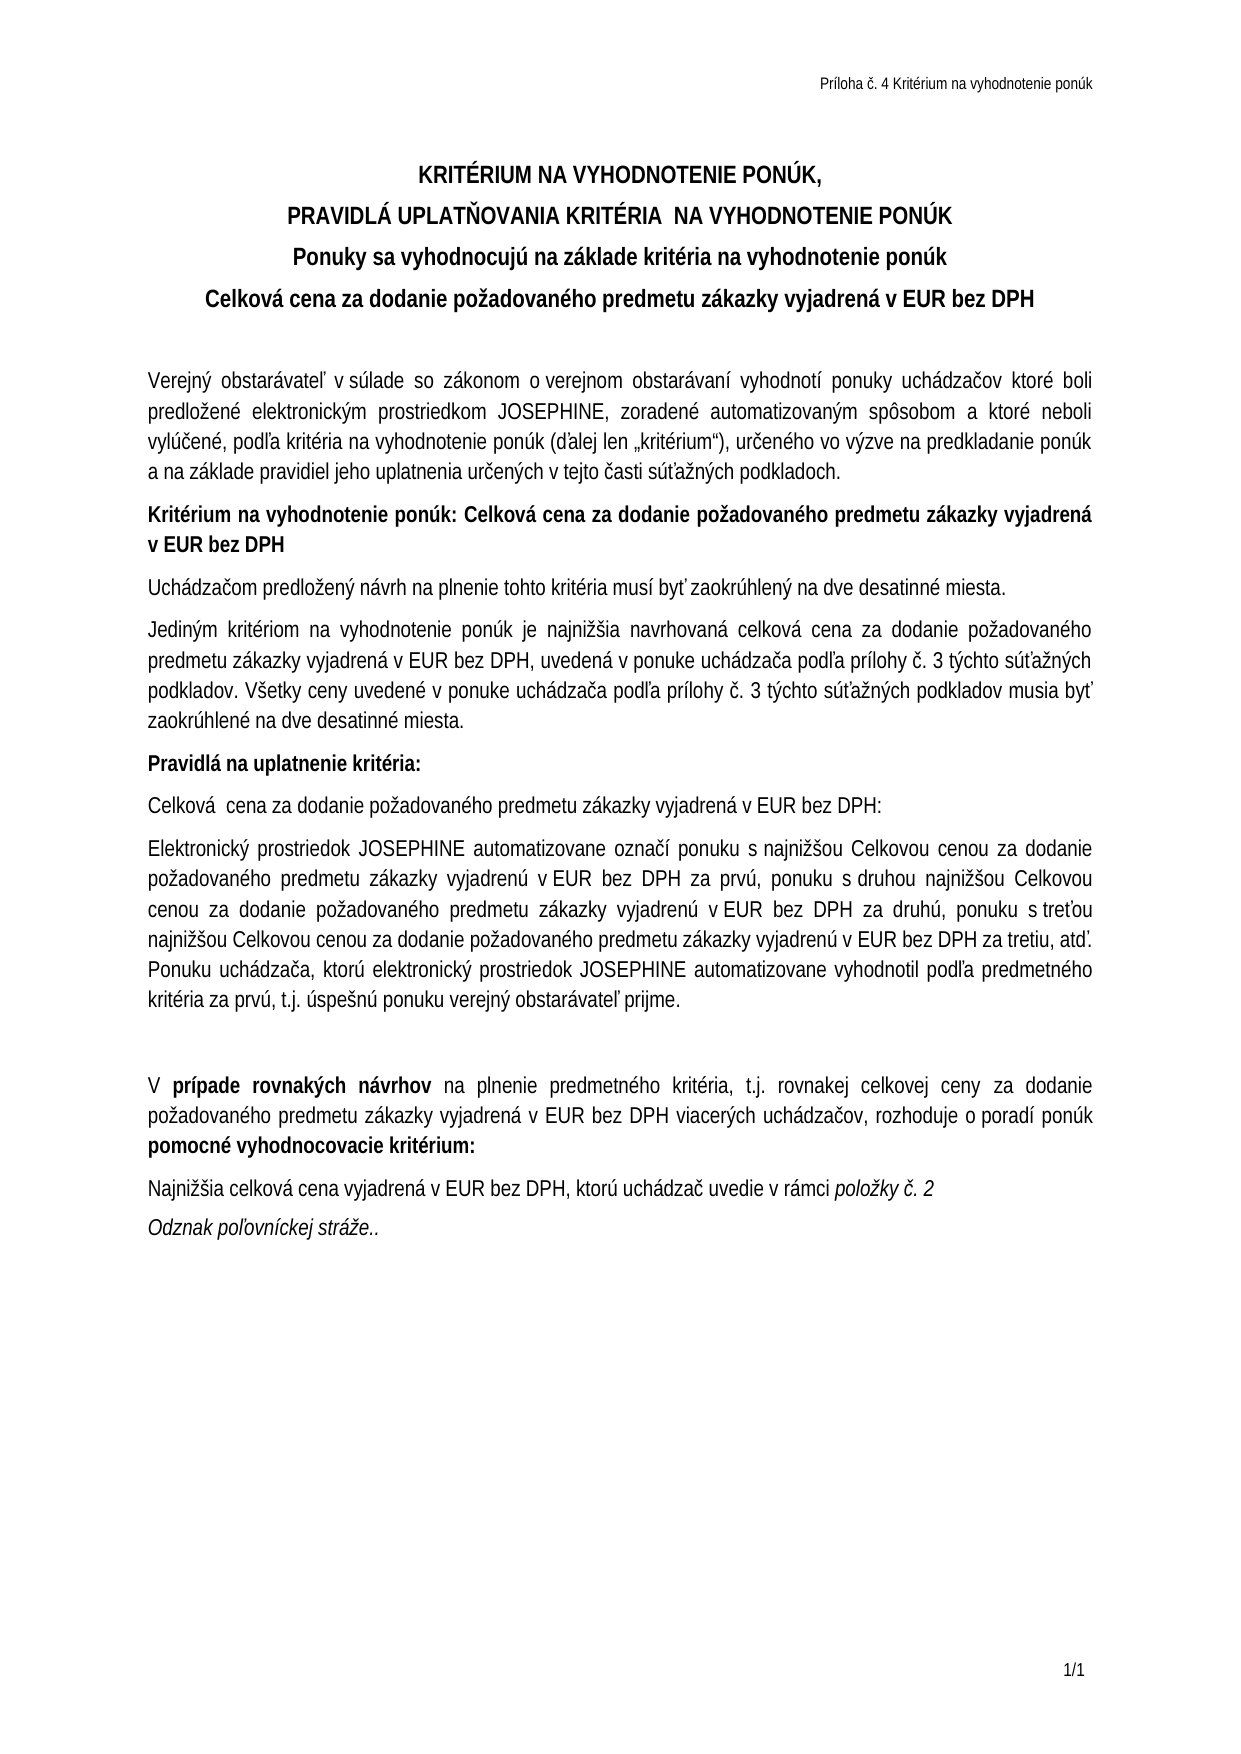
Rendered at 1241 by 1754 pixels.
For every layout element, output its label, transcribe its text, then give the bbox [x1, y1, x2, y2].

text Ponuky sa vyhodnocujú na základe kritéria na vyhodnotenie ponúk [148, 242, 1093, 271]
text PRAVIDLÁ UPLATŇOVANIA KRITÉRIA NA VYHODNOTENIE PONÚK [148, 201, 1093, 230]
text Jediným kritériom na vyhodnotenie ponúk je najnižšia navrhovaná celková cena za dodanie požadovaného predmetu zákazky vyjadrená v EUR bez DPH, uvedená v ponuke uchádzača podľa prílohy č. 3 týchto súťažných podkladov. Všetky ceny uvedené v ponuke uchádzača podľa prílohy č. 3 týchto súťažných podkladov musia byť zaokrúhlené na dve desatinné miesta. [148, 616, 1093, 733]
list Uchádzačom predložený návrh na plnenie tohto kritéria musí byť zaokrúhlený na dve desatinné miesta. [148, 574, 1093, 600]
text V prípade rovnakých návrhov na plnenie predmetného kritéria, t.j. rovnakej celkovej ceny za dodanie požadovaného predmetu zákazky vyjadrená v EUR bez DPH viacerých uchádzačov, rozhoduje o poradí ponúk pomocné vyhodnocovacie kritérium: [148, 1072, 1093, 1158]
text KRITÉRIUM NA VYHODNOTENIE PONÚK, [148, 160, 1093, 189]
text Celková cena za dodanie požadovaného predmetu zákazky vyjadrená v EUR bez DPH: [148, 792, 1093, 819]
text Elektronický prostriedok JOSEPHINE automatizovane označí ponuku s najnižšou Celkovou cenou za dodanie požadovaného predmetu zákazky vyjadrenú v EUR bez DPH za prvú, ponuku s druhou najnižšou Celkovou cenou za dodanie požadovaného predmetu zákazky vyjadrenú v EUR bez DPH za druhú, ponuku s treťou najnižšou Celkovou cenou za dodanie požadovaného predmetu zákazky vyjadrenú v EUR bez DPH za tretiu, atď. Ponuku uchádzača, ktorú elektronický prostriedok JOSEPHINE automatizovane vyhodnotil podľa predmetného kritéria za prvú, t.j. úspešnú ponuku verejný obstarávateľ prijme. [148, 835, 1093, 1012]
text Celková cena za dodanie požadovaného predmetu zákazky vyjadrená v EUR bez DPH [148, 283, 1093, 312]
text Kritérium na vyhodnotenie ponúk: Celková cena za dodanie požadovaného predmetu zákazky vyjadrená v EUR bez DPH [148, 501, 1093, 557]
text Verejný obstarávateľ v súlade so zákonom o verejnom obstarávaní vyhodnotí ponuky uchádzačov ktoré boli predložené elektronickým prostriedkom JOSEPHINE, zoradené automatizovaným spôsobom a ktoré neboli vylúčené, podľa kritéria na vyhodnotenie ponúk (ďalej len „kritérium“), určeného vo výzve na predkladanie ponúk a na základe pravidiel jeho uplatnenia určených v tejto časti súťažných podkladoch. [148, 367, 1093, 484]
text Odznak poľovníckej stráže.. [148, 1213, 1093, 1240]
text Pravidlá na uplatnenie kritéria: [148, 750, 1093, 776]
text Najnižšia celková cena vyjadrená v EUR bez DPH, ktorú uchádzač uvedie v rámci položky č. 2 [148, 1175, 1093, 1201]
